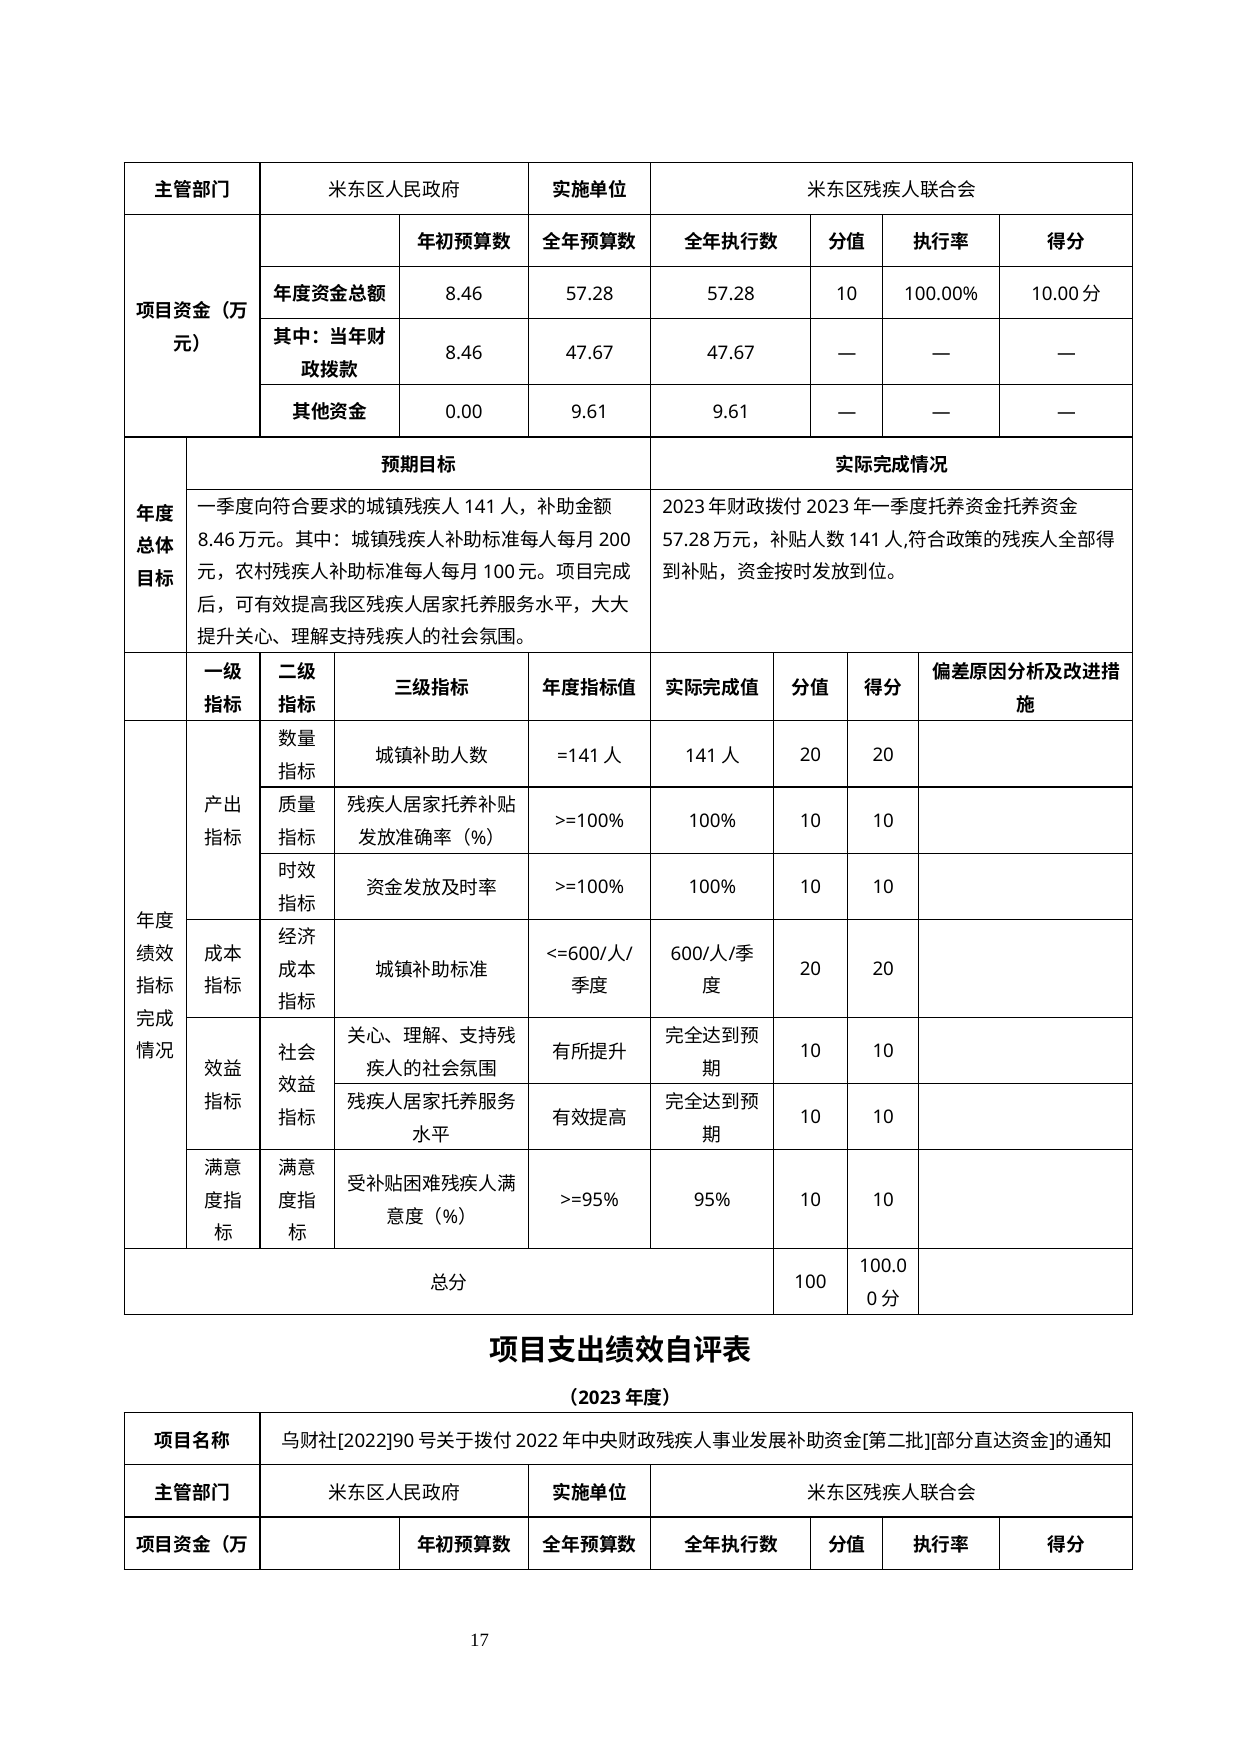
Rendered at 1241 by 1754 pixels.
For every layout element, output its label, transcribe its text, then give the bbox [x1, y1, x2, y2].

table_cell 8.46 [400, 267, 528, 318]
table_cell 年度资金总额 [261, 267, 399, 318]
table_cell 满意度指标 [261, 1150, 334, 1248]
table_cell 10 [848, 854, 918, 918]
table_cell [919, 920, 1132, 1017]
table_cell 全年执行数 [651, 1518, 810, 1568]
table_cell >=100% [529, 788, 650, 852]
table_cell [261, 1518, 399, 1568]
table_cell 100.00分 [848, 1249, 918, 1314]
table_cell — [811, 319, 882, 384]
table_cell 主管部门 [125, 1465, 259, 1516]
table_cell 95% [651, 1150, 773, 1248]
table_cell 57.28 [529, 267, 650, 318]
table_cell 主管部门 [125, 163, 259, 214]
table_cell 8.46 [400, 319, 528, 384]
table_cell 年度总体目标 [125, 438, 186, 652]
table_cell 分值 [811, 1518, 882, 1568]
table_cell 其中：当年财政拨款 [261, 319, 399, 384]
table_cell 10 [774, 788, 847, 852]
table_cell 20 [774, 721, 847, 786]
table_cell 其他资金 [261, 385, 399, 436]
table_header 项目名称 [125, 1413, 259, 1464]
table_cell 全年预算数 [529, 215, 650, 266]
table_header 乌财社[2022]90号关于拨付2022年中央财政残疾人事业发展补助资金[第二批][部分直达资金]的通知 [261, 1413, 1132, 1464]
table_cell <=600/人/季度 [529, 920, 650, 1017]
table_cell 关心、理解、支持残疾人的社会氛围 [335, 1018, 528, 1083]
table_cell 项目资金（万元） [125, 1518, 259, 1568]
table_cell 10 [774, 1150, 847, 1248]
table_cell 有效提高 [529, 1084, 650, 1149]
table_cell 经济成本指标 [261, 920, 334, 1017]
table_cell 时效指标 [261, 854, 334, 918]
table_cell 米东区残疾人联合会 [651, 1465, 1132, 1516]
table_cell — [811, 385, 882, 436]
table_cell >=95% [529, 1150, 650, 1248]
table_cell 年初预算数 [400, 1518, 528, 1568]
table_cell 年度指标值 [529, 653, 650, 720]
table_cell 实际完成值 [651, 653, 773, 720]
table_cell 100 [774, 1249, 847, 1314]
table_cell [919, 1018, 1132, 1083]
table_cell 100% [651, 854, 773, 918]
table_cell 100.00% [883, 267, 999, 318]
table_cell 100% [651, 788, 773, 852]
table_cell >=100% [529, 854, 650, 918]
table_cell 10 [848, 1150, 918, 1248]
table_cell 产出指标 [187, 721, 259, 918]
table_cell [919, 1150, 1132, 1248]
table_cell 残疾人居家托养补贴发放准确率（%） [335, 788, 528, 852]
table_cell 全年预算数 [529, 1518, 650, 1568]
table_cell [919, 1084, 1132, 1149]
table_cell 有所提升 [529, 1018, 650, 1083]
table_cell [125, 653, 186, 720]
table_cell 实施单位 [529, 1465, 650, 1516]
table_cell 资金发放及时率 [335, 854, 528, 918]
table_cell =141人 [529, 721, 650, 786]
table_cell [919, 721, 1132, 786]
table_cell [919, 1249, 1132, 1314]
table_cell 年初预算数 [400, 215, 528, 266]
table_cell 分值 [811, 215, 882, 266]
table_cell 质量指标 [261, 788, 334, 852]
table_cell 2023年财政拨付2023年一季度托养资金托养资金57.28万元，补贴人数141人,符合政策的残疾人全部得到补贴，资金按时发放到位。 [651, 490, 1132, 652]
table_cell — [883, 319, 999, 384]
table_cell 项目资金（万元） [125, 215, 259, 436]
table_cell 得分 [1000, 1518, 1132, 1568]
table_cell 实际完成情况 [651, 438, 1132, 488]
table_cell 9.61 [529, 385, 650, 436]
table_cell 总分 [125, 1249, 773, 1314]
table_cell 10 [848, 1018, 918, 1083]
table_cell 成本指标 [187, 920, 259, 1017]
table_cell 600/人/季度 [651, 920, 773, 1017]
table_cell 执行率 [883, 1518, 999, 1568]
table_cell 城镇补助人数 [335, 721, 528, 786]
table_cell 米东区残疾人联合会 [651, 163, 1132, 214]
table_cell 实施单位 [529, 163, 650, 214]
table_cell 二级指标 [261, 653, 334, 720]
table_cell 10 [774, 1018, 847, 1083]
table_cell 0.00 [400, 385, 528, 436]
table_cell 完全达到预期 [651, 1018, 773, 1083]
table_cell 残疾人居家托养服务水平 [335, 1084, 528, 1149]
table_cell [919, 788, 1132, 852]
table_cell 20 [774, 920, 847, 1017]
table_cell 10 [848, 788, 918, 852]
table_cell 10 [774, 854, 847, 918]
text （2023年度） [187, 1380, 1053, 1412]
table_cell 得分 [1000, 215, 1132, 266]
table_cell 10 [848, 1084, 918, 1149]
table_cell 社会效益指标 [261, 1018, 334, 1149]
table_cell — [1000, 385, 1132, 436]
table_cell 一季度向符合要求的城镇残疾人141人，补助金额8.46万元。其中：城镇残疾人补助标准每人每月200元，农村残疾人补助标准每人每月100元。项目完成后，可有效提高我区残疾人居家托养服务水平，大大提升关心、理解支持残疾人的社会氛围。 [187, 490, 650, 652]
table_cell 受补贴困难残疾人满意度（%） [335, 1150, 528, 1248]
table_cell — [1000, 319, 1132, 384]
table_cell 年度绩效指标完成情况 [125, 721, 186, 1248]
table_cell 10 [811, 267, 882, 318]
table_cell 完全达到预期 [651, 1084, 773, 1149]
table_cell 数量指标 [261, 721, 334, 786]
table_cell 9.61 [651, 385, 810, 436]
table_cell 分值 [774, 653, 847, 720]
table_cell 城镇补助标准 [335, 920, 528, 1017]
text 项目支出绩效自评表 [187, 1315, 1053, 1380]
table_cell [261, 215, 399, 266]
table_cell 米东区人民政府 [261, 163, 528, 214]
table_cell 全年执行数 [651, 215, 810, 266]
table_cell 10 [774, 1084, 847, 1149]
table_cell 141人 [651, 721, 773, 786]
table_cell 20 [848, 920, 918, 1017]
table_cell 47.67 [529, 319, 650, 384]
table_cell — [883, 385, 999, 436]
table_cell 20 [848, 721, 918, 786]
table_cell 效益指标 [187, 1018, 259, 1149]
table_cell 米东区人民政府 [261, 1465, 528, 1516]
table_cell 三级指标 [335, 653, 528, 720]
table_cell 执行率 [883, 215, 999, 266]
table_cell 一级指标 [187, 653, 259, 720]
table_cell 47.67 [651, 319, 810, 384]
table_cell 偏差原因分析及改进措施 [919, 653, 1132, 720]
table_cell 10.00分 [1000, 267, 1132, 318]
table_cell 满意度指标 [187, 1150, 259, 1248]
table_cell 57.28 [651, 267, 810, 318]
table_cell 得分 [848, 653, 918, 720]
table_cell 预期目标 [187, 438, 650, 488]
table_cell [919, 854, 1132, 918]
